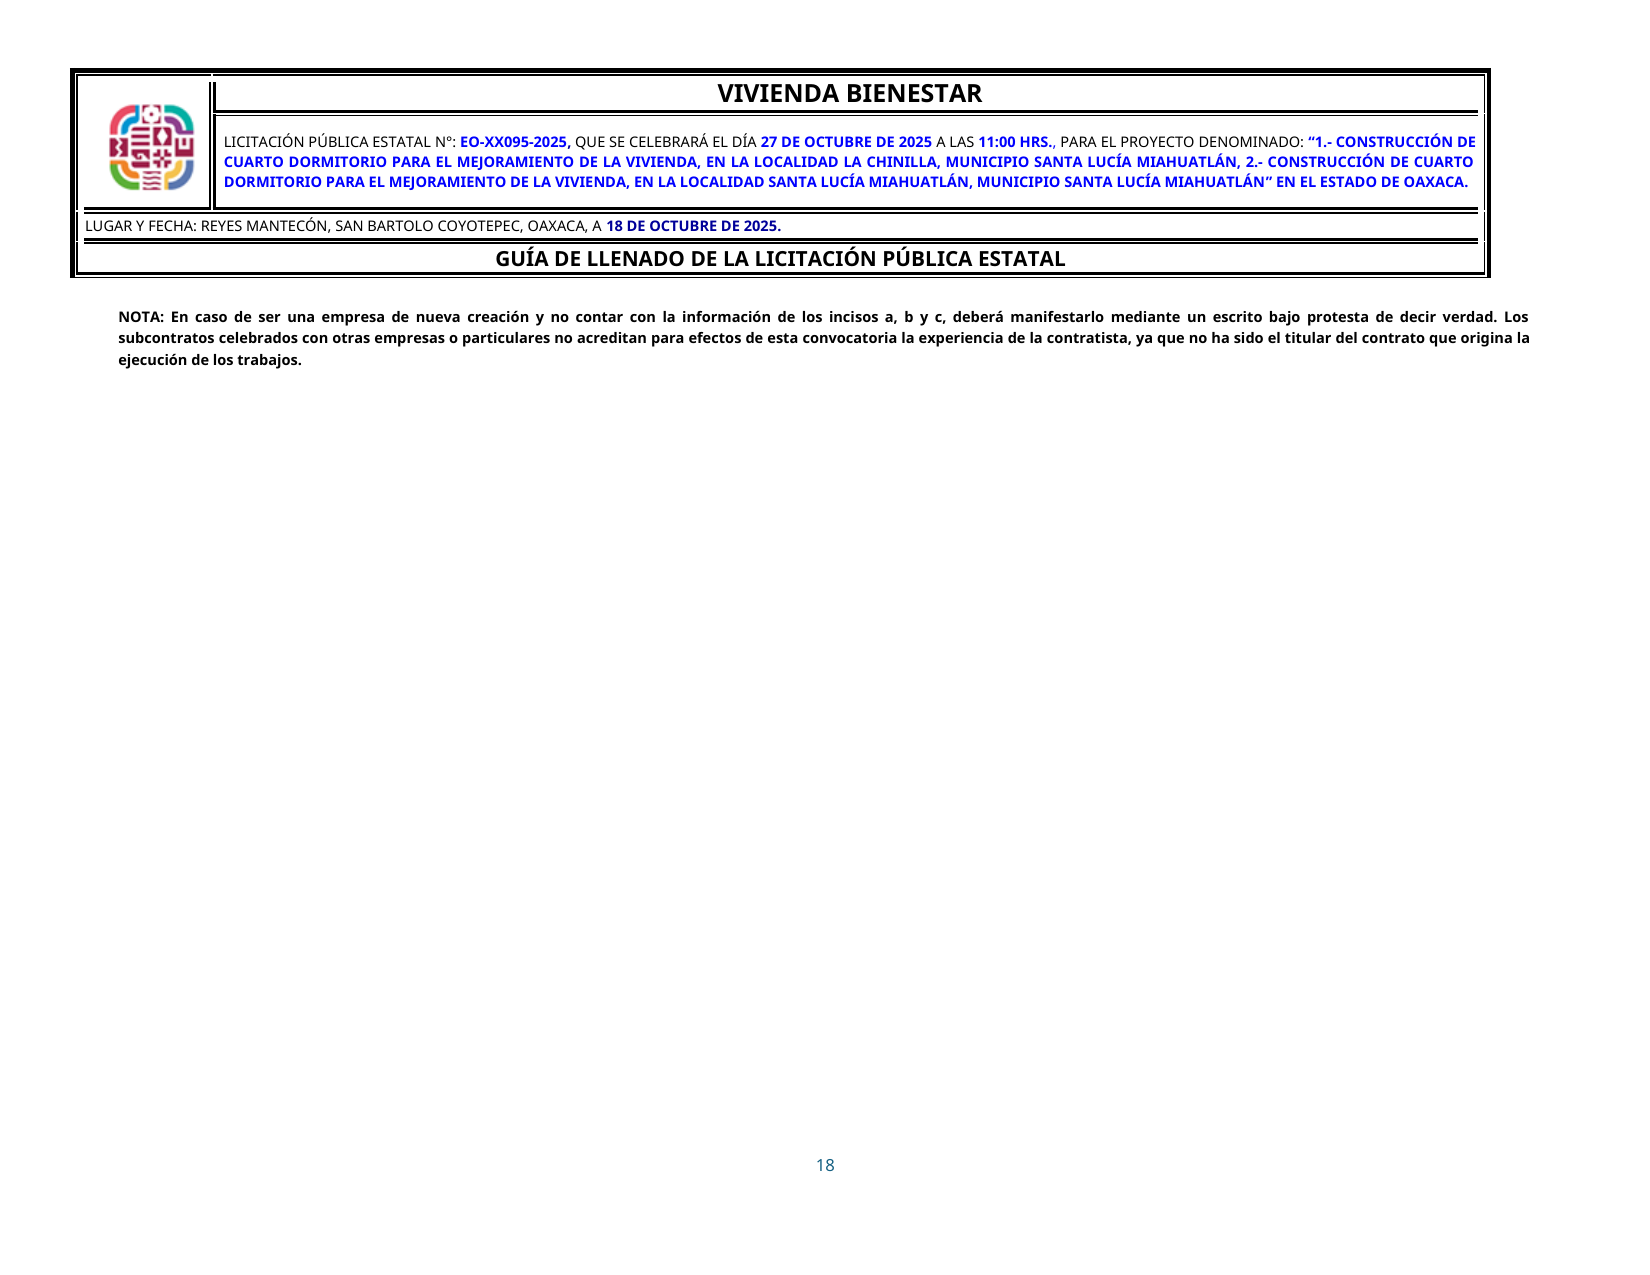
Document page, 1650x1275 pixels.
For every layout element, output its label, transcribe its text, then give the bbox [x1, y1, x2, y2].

text NOTA: En caso de ser una empresa de nueva creación y no contar con la información de los incisos a, b y c, deberá manifestarlo mediante un escrito bajo protesta de decir verdad. Los subcontratos celebrados con otras empresas o particulares no acreditan para efectos de esta convocatoria la experiencia de la contratista, ya que no ha sido el titular del contrato que origina la ejecución de los trabajos. [118, 307, 1532, 369]
picture [98, 97, 205, 196]
